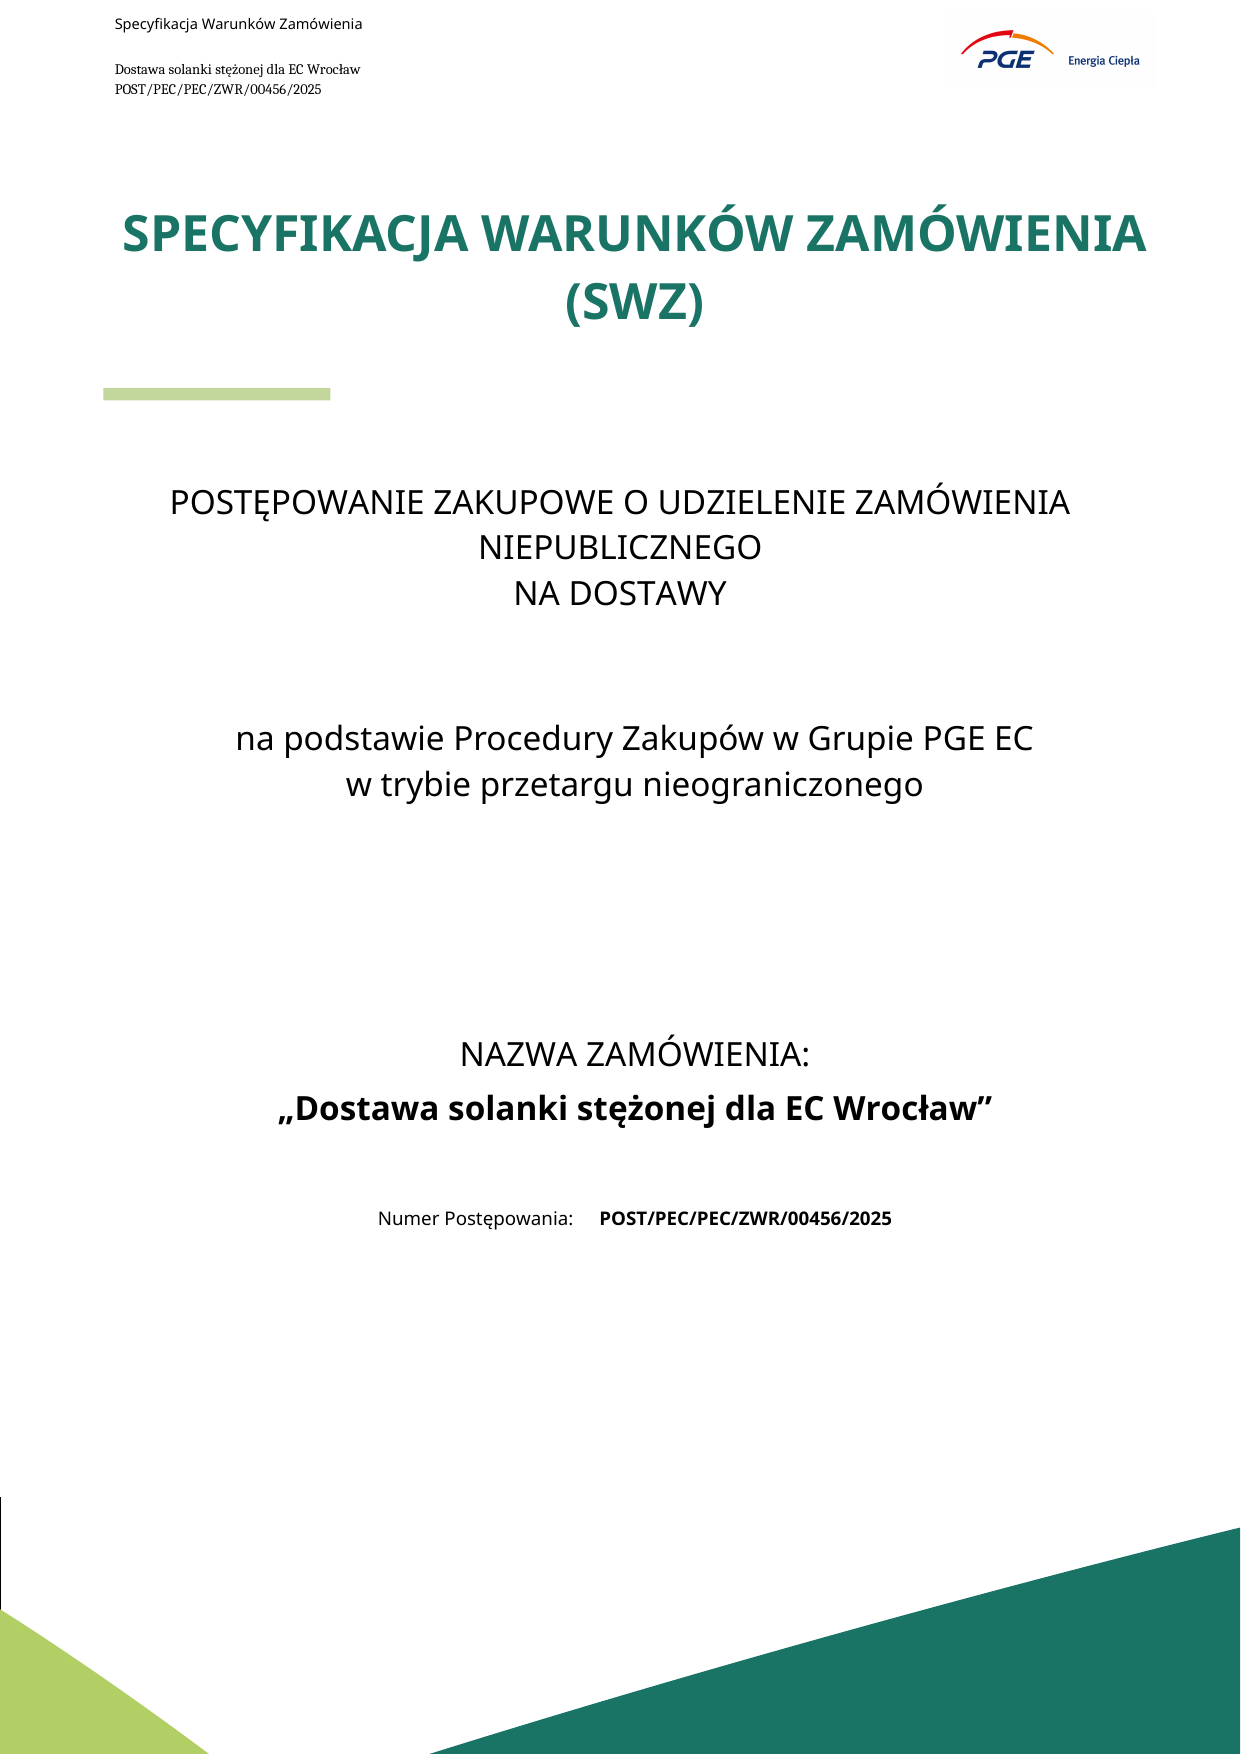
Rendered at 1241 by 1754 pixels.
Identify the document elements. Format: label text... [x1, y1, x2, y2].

text w trybie przetargu nieograniczonego [103, 760, 1166, 806]
text „Dostawa solanki stężonej dla EC Wrocław” [103, 1084, 1166, 1130]
text NA DOSTAWY [74, 569, 1166, 615]
text SPECYFIKACJA WARUNKÓW ZAMÓWIENIA (SWZ) [103, 198, 1166, 334]
text Numer Postępowania: POST/PEC/PEC/ZWR/00456/2025 [103, 1206, 1166, 1231]
picture [943, 13, 1156, 89]
text NAZWA ZAMÓWIENIA: [103, 1031, 1166, 1076]
text na podstawie Procedury Zakupów w Grupie PGE EC [103, 715, 1166, 760]
text POSTĘPOWANIE ZAKUPOWE O UDZIELENIE ZAMÓWIENIA NIEPUBLICZNEGO [74, 479, 1166, 569]
